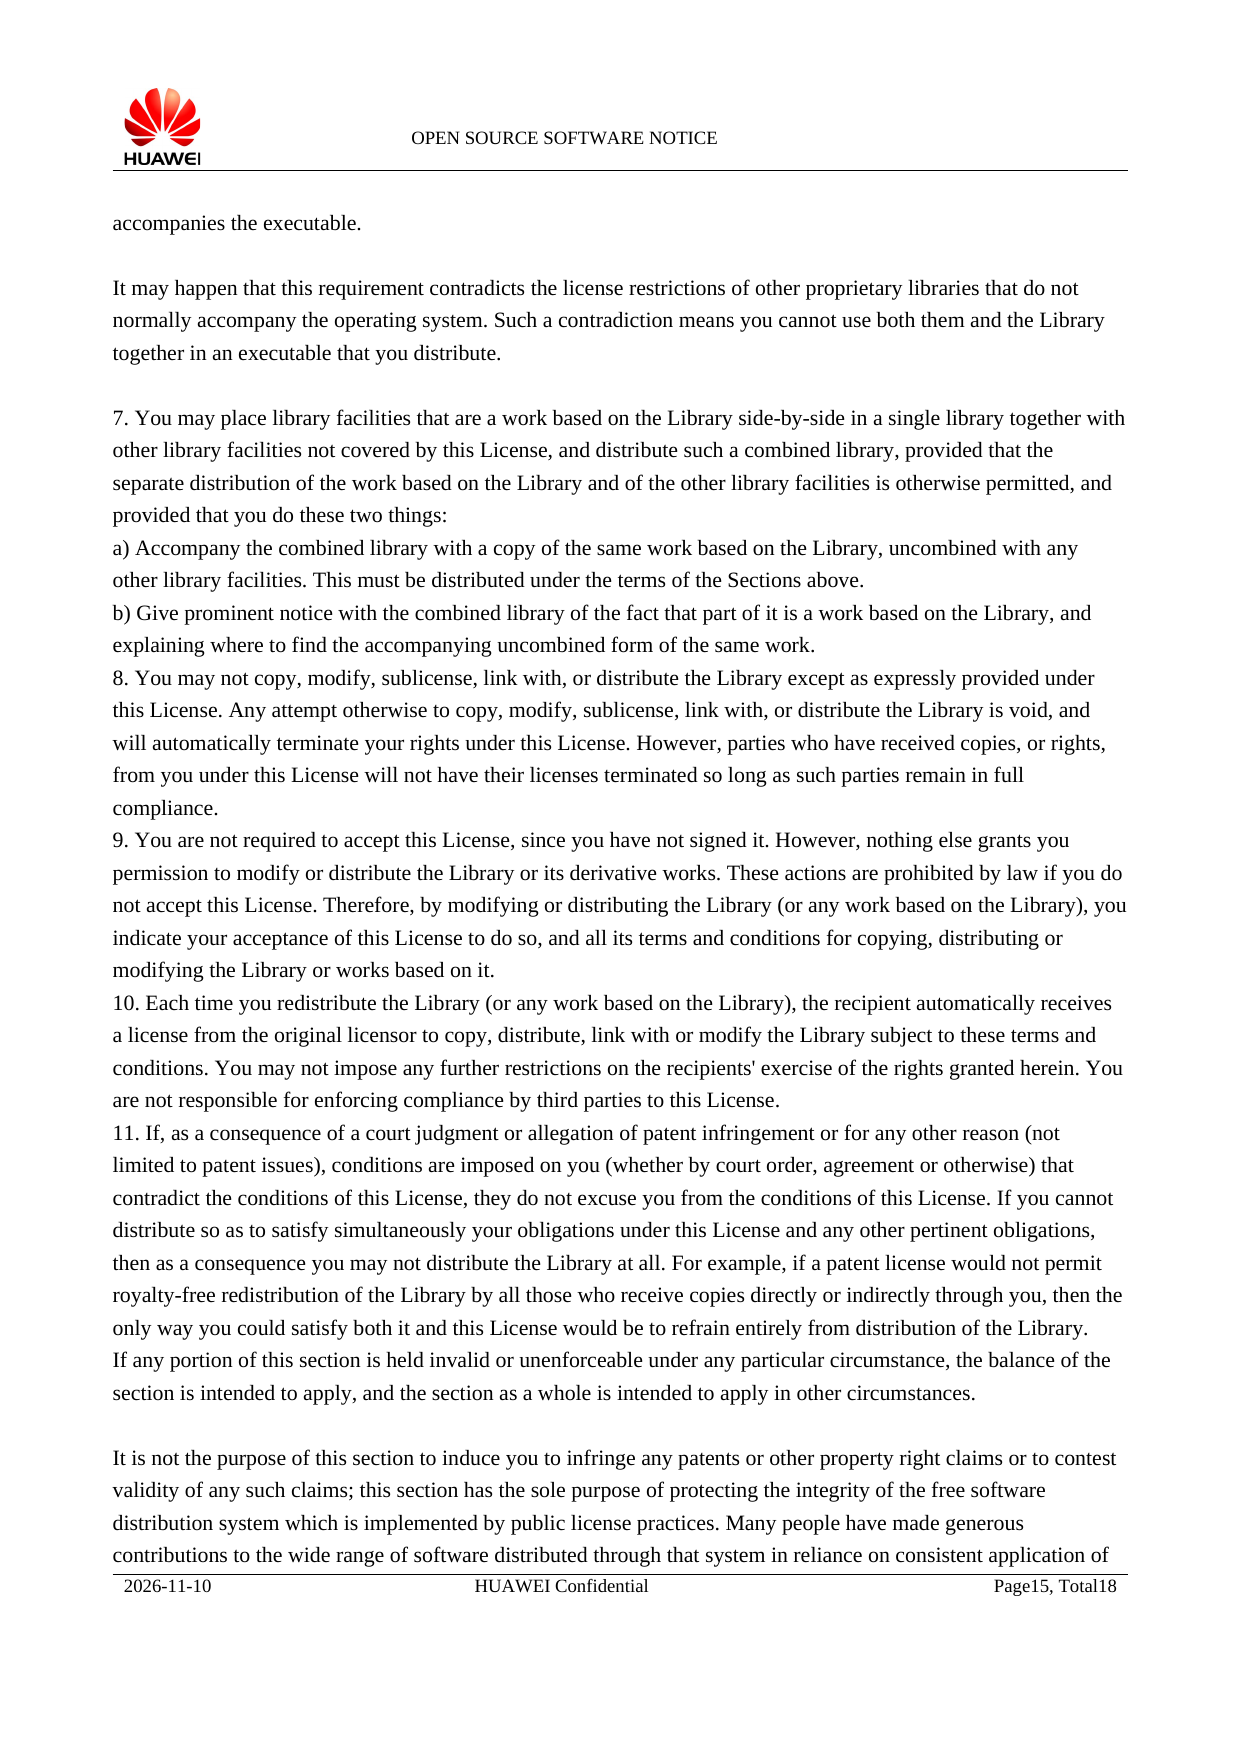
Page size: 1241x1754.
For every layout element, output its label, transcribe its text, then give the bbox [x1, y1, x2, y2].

picture [124, 88, 201, 165]
